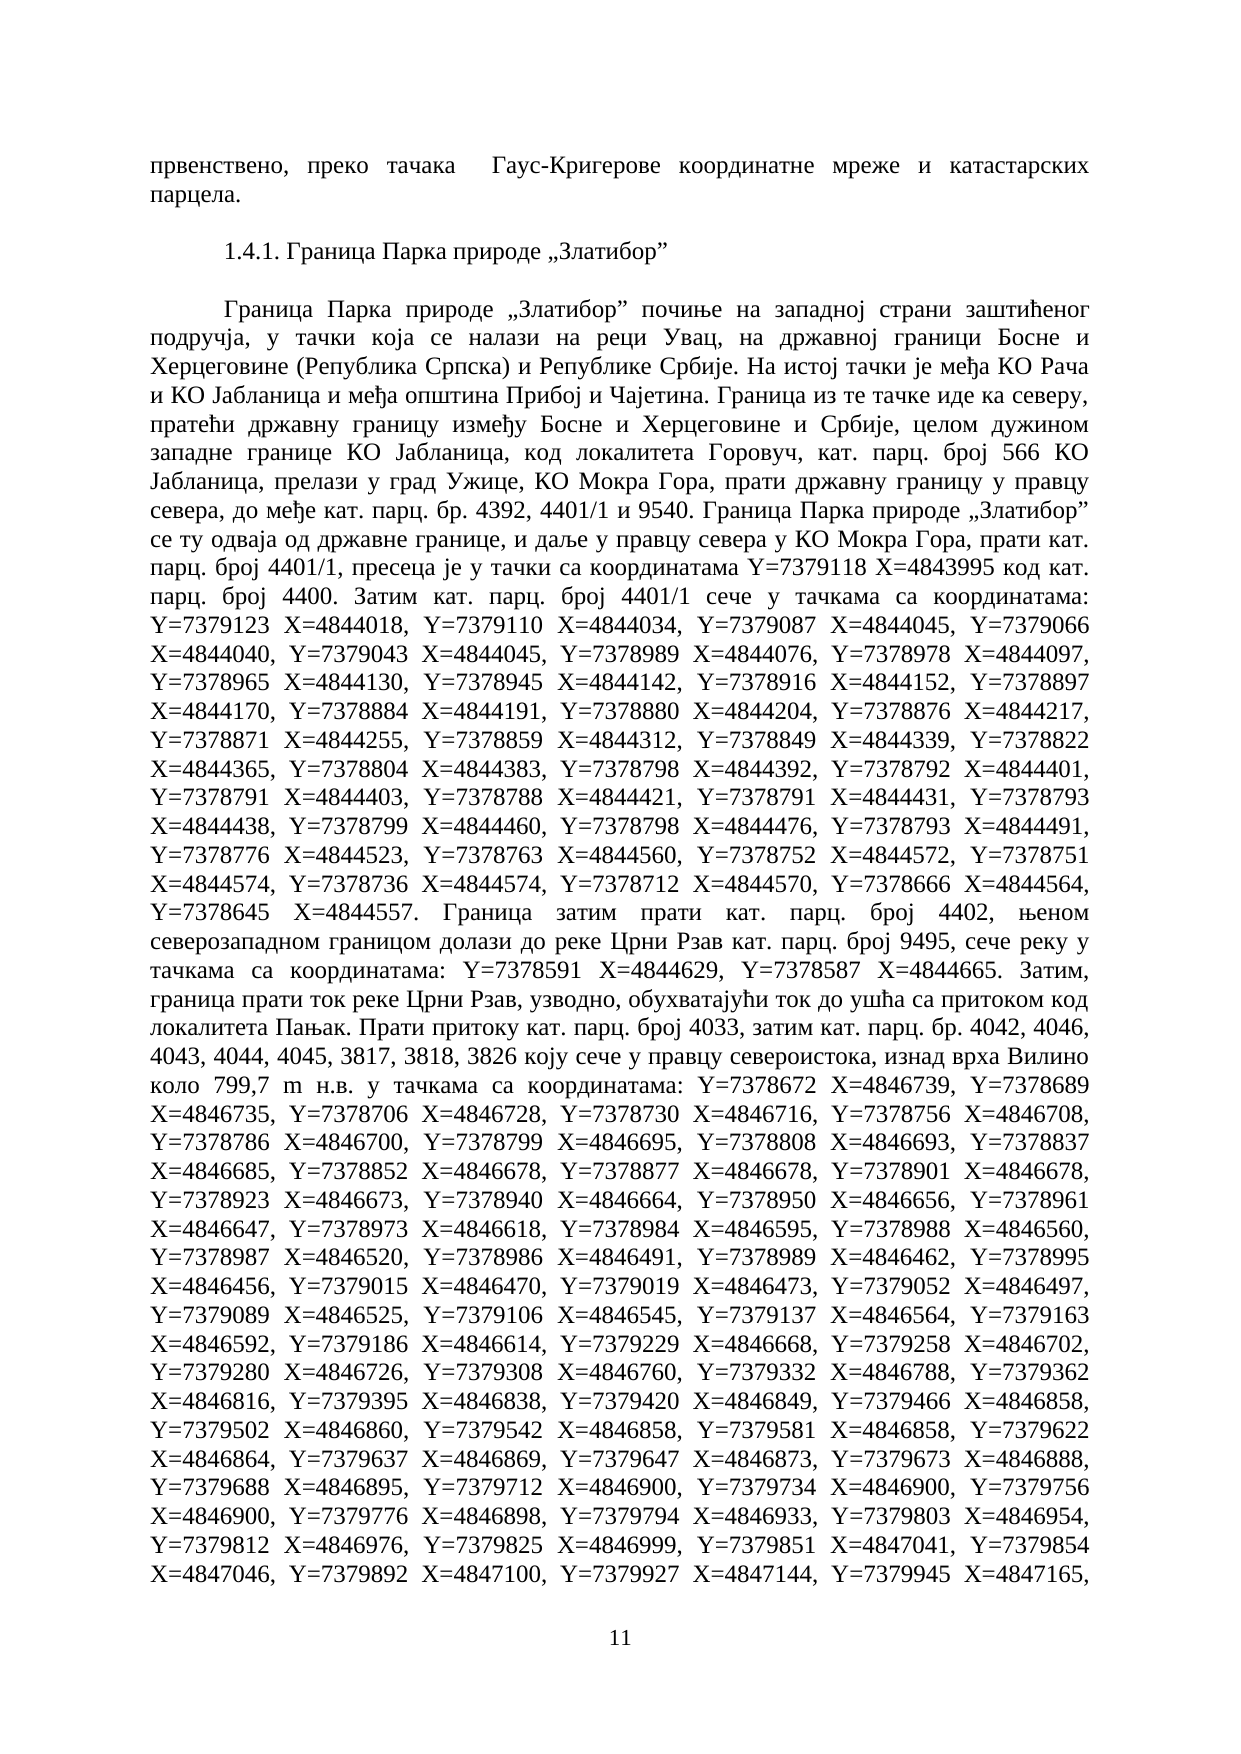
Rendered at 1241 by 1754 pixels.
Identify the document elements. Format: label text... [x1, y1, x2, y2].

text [150, 294, 1090, 1587]
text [150, 150, 1090, 207]
text 1.4.1. Границa Паркa природе „Златибор” [150, 236, 1090, 265]
